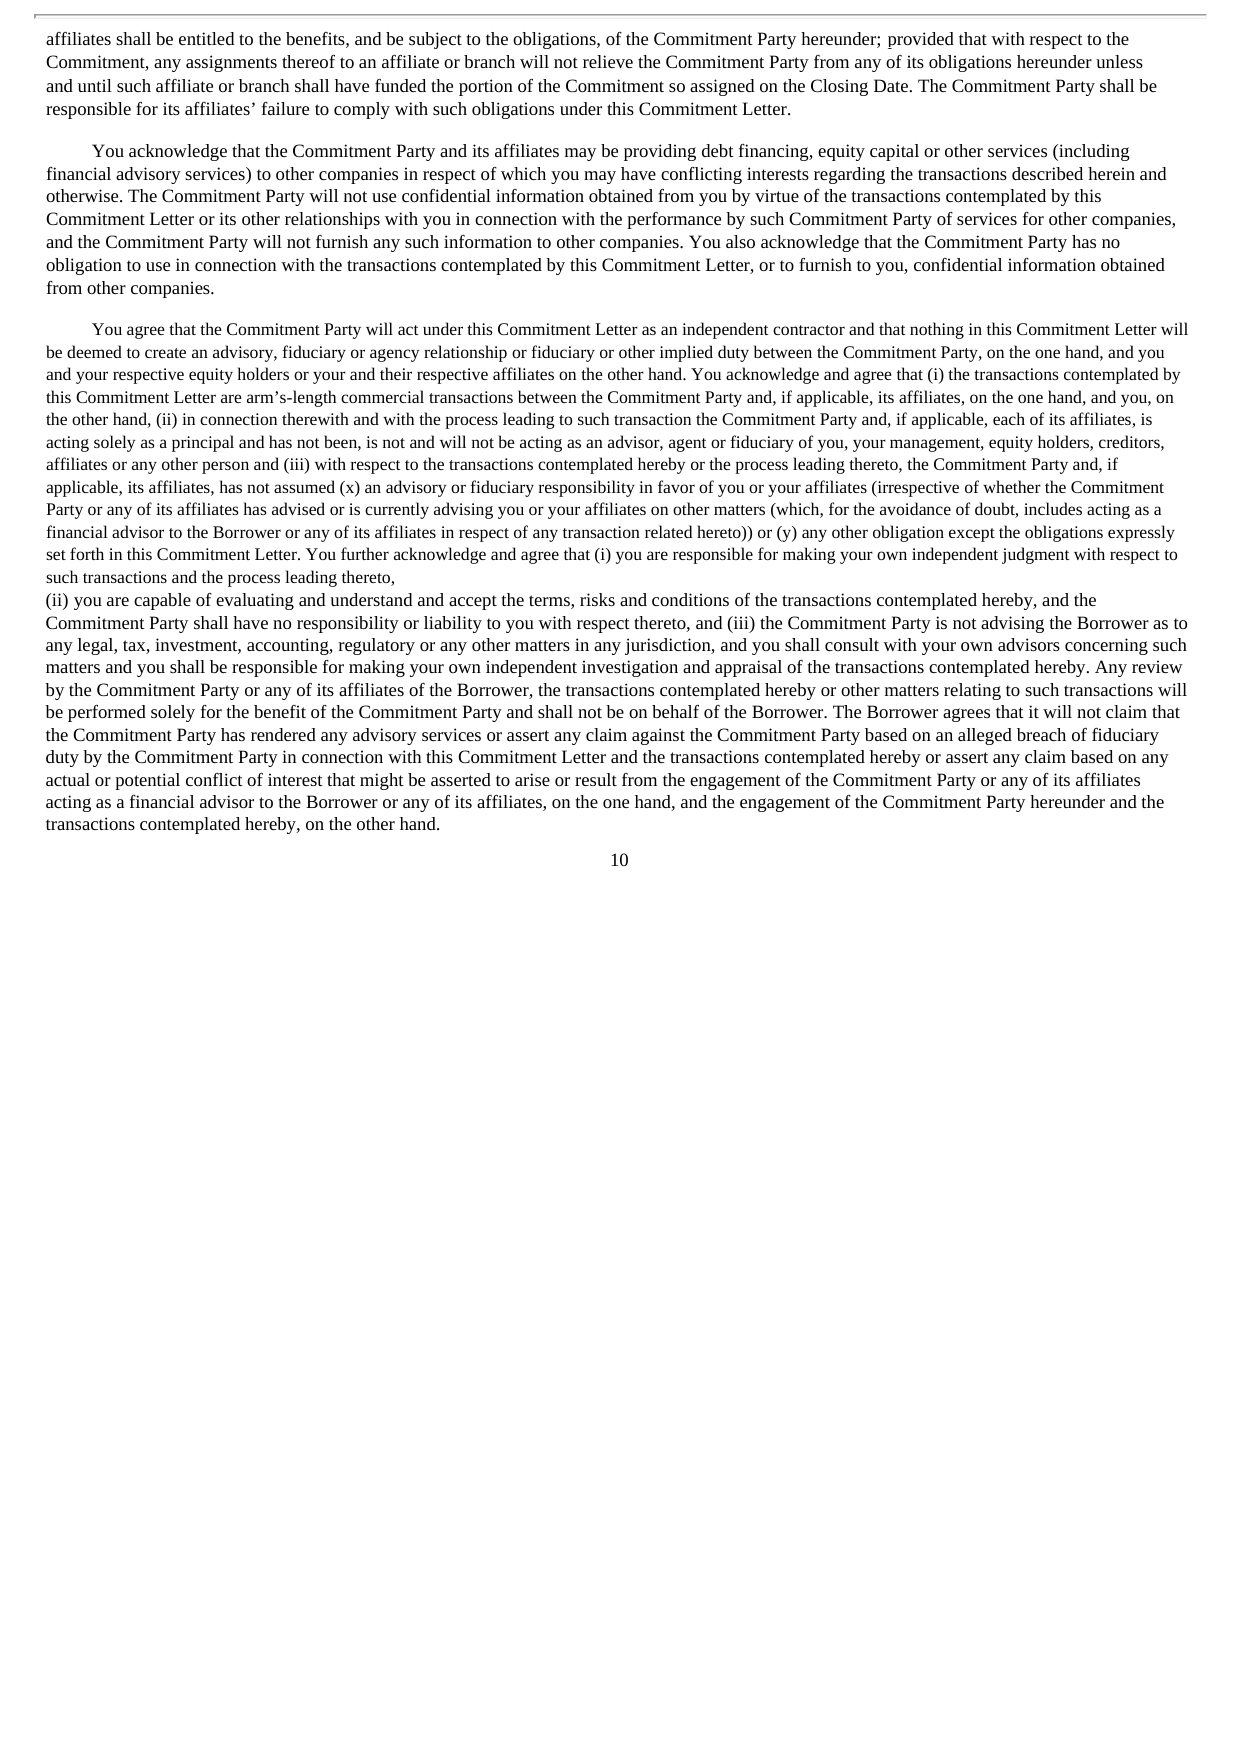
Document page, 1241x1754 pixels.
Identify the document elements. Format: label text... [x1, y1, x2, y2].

picture [34, 14, 1207, 19]
text You agree that the Commitment Party will act under this Commitment Letter as an independent contractor and that nothing in this Commitment Letter will be deemed to create an advisory, fiduciary or agency relationship or fiduciary or other implied duty between the Commitment Party, on the one hand, and you and your respective equity holders or your and their respective affiliates on the other hand. You acknowledge and agree that (i) the transactions contemplated by this Commitment Letter are arm’s-length commercial transactions between the Commitment Party and, if applicable, its affiliates, on the one hand, and you, on the other hand, (ii) in connection therewith and with the process leading to such transaction the Commitment Party and, if applicable, each of its affiliates, is acting solely as a principal and has not been, is not and will not be acting as an advisor, agent or fiduciary of you, your management, equity holders, creditors, affiliates or any other person and (iii) with respect to the transactions contemplated hereby or the process leading thereto, the Commitment Party and, if applicable, its affiliates, has not assumed (x) an advisory or fiduciary responsibility in favor of you or your affiliates (irrespective of whether the Commitment Party or any of its affiliates has advised or is currently advising you or your affiliates on other matters (which, for the avoidance of doubt, includes acting as a financial advisor to the Borrower or any of its affiliates in respect of any transaction related hereto)) or (y) any other obligation except the obligations expressly set forth in this Commitment Letter. You further acknowledge and agree that (i) you are responsible for making your own independent judgment with respect to such transactions and the process leading thereto, [46, 319, 1192, 587]
list you are capable of evaluating and understand and accept the terms, risks and conditions of the transactions contemplated hereby, and the Commitment Party shall have no responsibility or liability to you with respect thereto, and (iii) the Commitment Party is not advising the Borrower as to any legal, tax, investment, accounting, regulatory or any other matters in any jurisdiction, and you shall consult with your own advisors concerning such matters and you shall be responsible for making your own independent investigation and appraisal of the transactions contemplated hereby. Any review by the Commitment Party or any of its affiliates of the Borrower, the transactions contemplated hereby or other matters relating to such transactions will be performed solely for the benefit of the Commitment Party and shall not be on behalf of the Borrower. The Borrower agrees that it will not claim that the Commitment Party has rendered any advisory services or assert any claim against the Commitment Party based on an alleged breach of fiduciary duty by the Commitment Party in connection with this Commitment Letter and the transactions contemplated hereby or assert any claim based on any actual or potential conflict of interest that might be asserted to arise or result from the engagement of the Commitment Party or any of its affiliates acting as a financial advisor to the Borrower or any of its affiliates, on the one hand, and the engagement of the Commitment Party hereunder and the transactions contemplated hereby, on the other hand. [45, 589, 1192, 835]
text You acknowledge that the Commitment Party and its affiliates may be providing debt financing, equity capital or other services (including financial advisory services) to other companies in respect of which you may have conflicting interests regarding the transactions described herein and otherwise. The Commitment Party will not use confidential information obtained from you by virtue of the transactions contemplated by this Commitment Letter or its other relationships with you in connection with the performance by such Commitment Party of services for other companies, and the Commitment Party will not furnish any such information to other companies. You also acknowledge that the Commitment Party has no obligation to use in connection with the transactions contemplated by this Commitment Letter, or to furnish to you, confidential information obtained from other companies. [46, 140, 1178, 298]
text 10 [45, 849, 1193, 870]
text affiliates shall be entitled to the benefits, and be subject to the obligations, of the Commitment Party hereunder; provided that with respect to the Commitment, any assignments thereof to an affiliate or branch will not relieve the Commitment Party from any of its obligations hereunder unless and until such affiliate or branch shall have funded the portion of the Commitment so assigned on the Closing Date. The Commitment Party shall be responsible for its affiliates’ failure to comply with such obligations under this Commitment Letter. [46, 28, 1176, 119]
